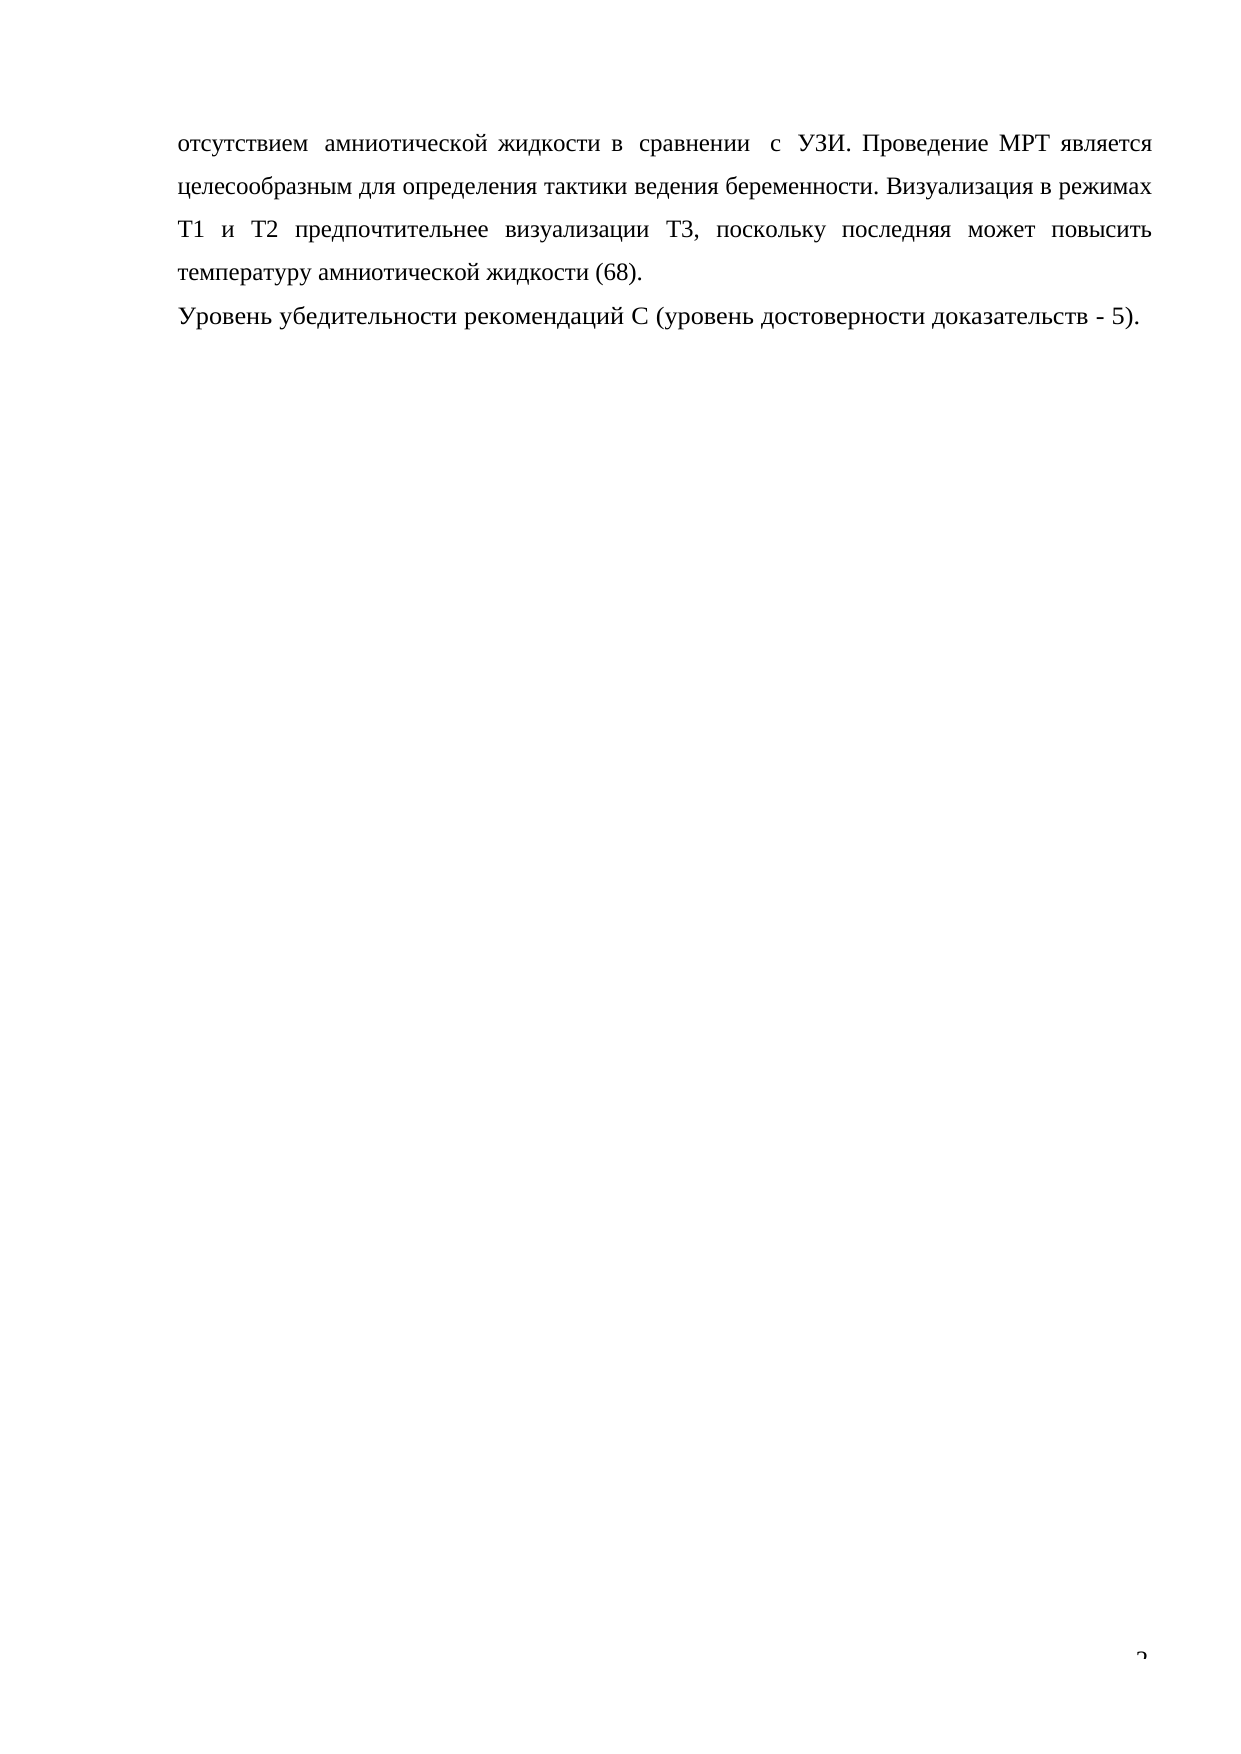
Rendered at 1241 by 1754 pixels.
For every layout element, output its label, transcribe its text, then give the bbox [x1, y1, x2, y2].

text отсутствием амниотической жидкости в сравнении с УЗИ. Проведение МРТ является целесообразным для определения тактики ведения беременности. Визуализация в режимах T1 и T2 предпочтительнее визуализации T3, поскольку последняя может повысить температуру амниотической жидкости (68). [177, 128, 1152, 286]
text Уровень убедительности рекомендаций С (уровень достоверности доказательств - 5). [177, 301, 1163, 329]
